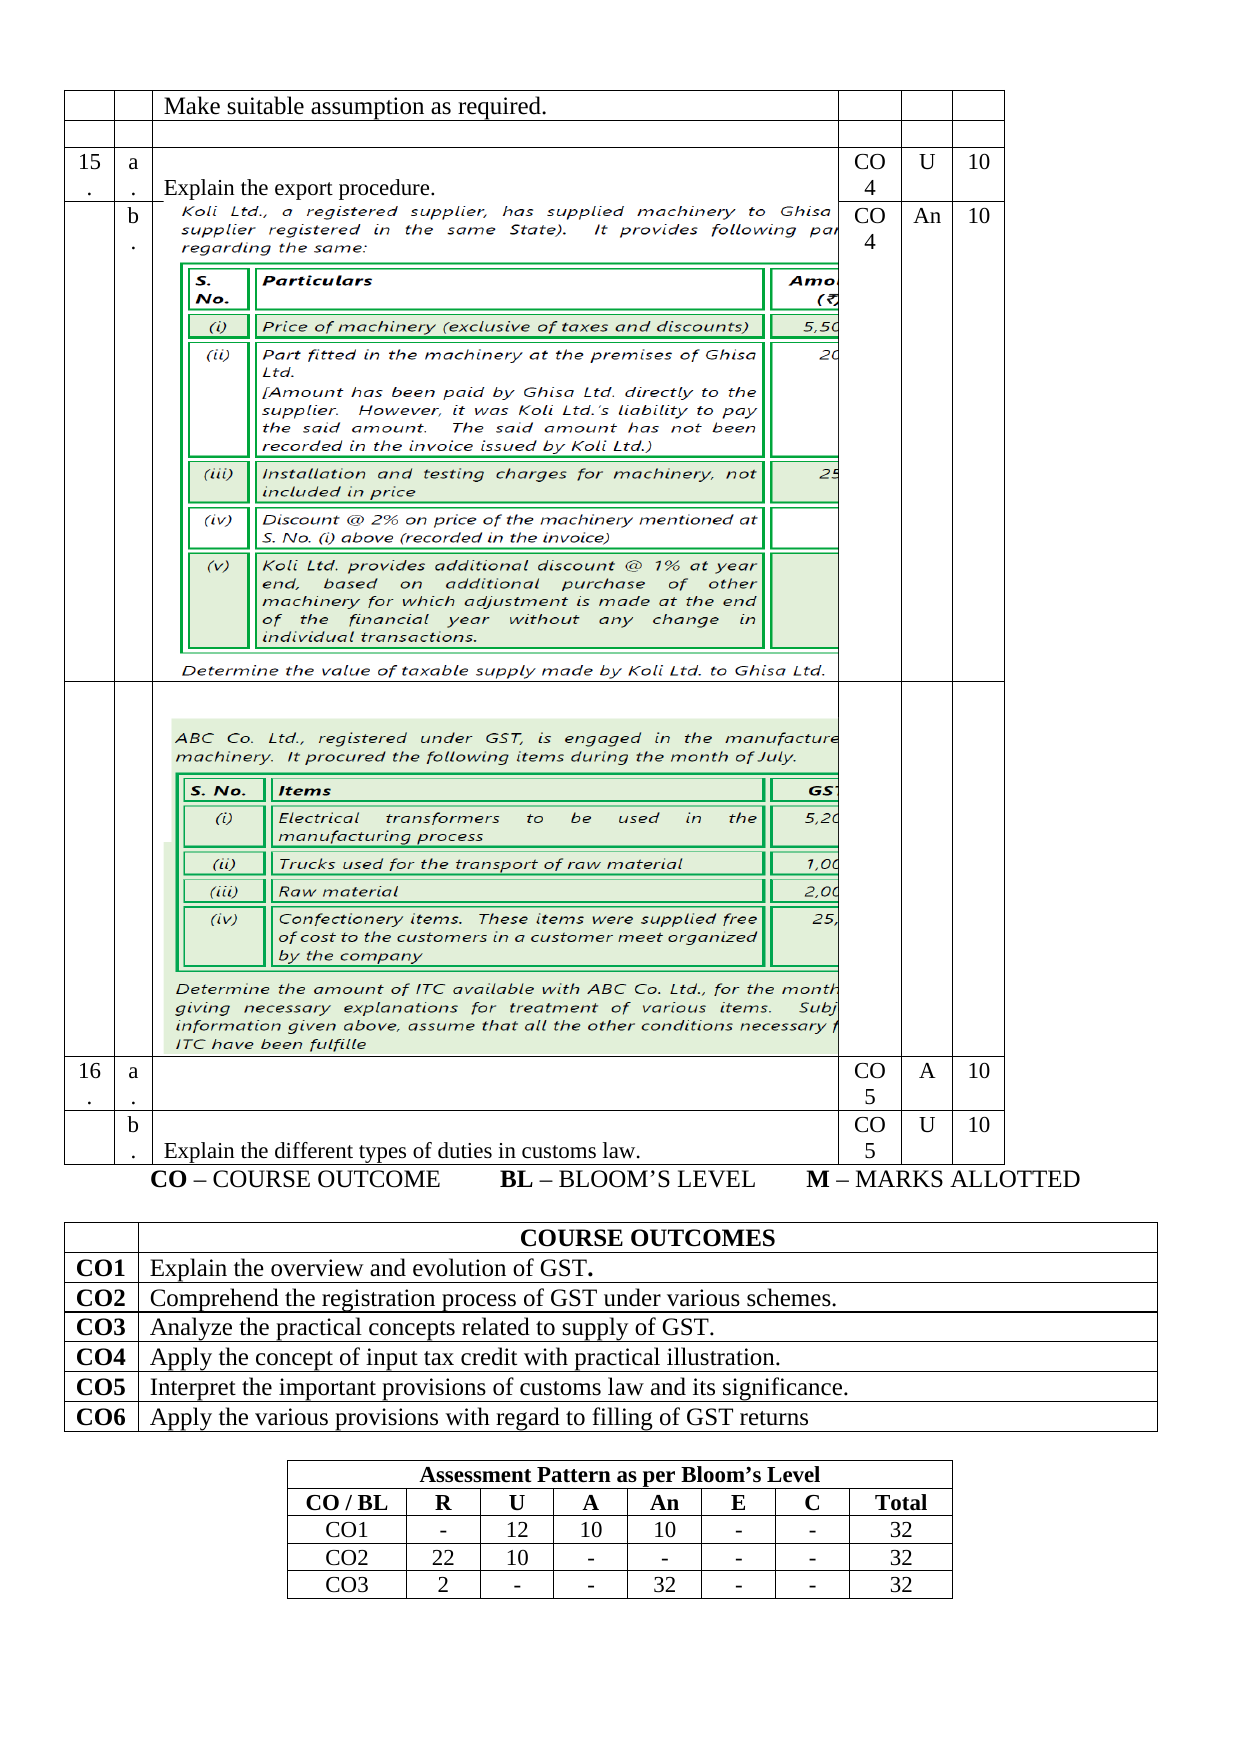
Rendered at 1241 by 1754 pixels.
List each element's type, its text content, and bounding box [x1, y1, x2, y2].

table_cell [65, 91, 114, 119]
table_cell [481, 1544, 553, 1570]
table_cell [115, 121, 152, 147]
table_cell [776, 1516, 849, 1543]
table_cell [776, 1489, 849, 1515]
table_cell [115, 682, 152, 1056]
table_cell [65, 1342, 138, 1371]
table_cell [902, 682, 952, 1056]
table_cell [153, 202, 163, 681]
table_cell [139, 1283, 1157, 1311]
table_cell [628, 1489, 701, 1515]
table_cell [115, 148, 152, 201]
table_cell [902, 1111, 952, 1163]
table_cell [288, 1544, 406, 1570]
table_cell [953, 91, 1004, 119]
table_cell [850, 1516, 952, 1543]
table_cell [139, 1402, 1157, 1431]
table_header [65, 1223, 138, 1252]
text CO – COURSE OUTCOME BL – BLOOM’S LEVEL M – MARKS ALLOTTED [150, 1164, 1090, 1193]
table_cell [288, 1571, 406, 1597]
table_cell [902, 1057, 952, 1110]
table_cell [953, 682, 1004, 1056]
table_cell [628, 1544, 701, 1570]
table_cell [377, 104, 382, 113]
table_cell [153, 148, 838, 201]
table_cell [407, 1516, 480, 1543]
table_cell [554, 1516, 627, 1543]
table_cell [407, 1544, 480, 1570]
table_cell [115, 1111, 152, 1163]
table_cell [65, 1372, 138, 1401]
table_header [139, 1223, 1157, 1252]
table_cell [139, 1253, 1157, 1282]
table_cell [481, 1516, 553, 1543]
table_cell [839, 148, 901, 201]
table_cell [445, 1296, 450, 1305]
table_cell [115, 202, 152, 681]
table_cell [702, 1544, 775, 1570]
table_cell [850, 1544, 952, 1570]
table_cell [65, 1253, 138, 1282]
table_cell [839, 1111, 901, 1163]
picture [163, 201, 839, 681]
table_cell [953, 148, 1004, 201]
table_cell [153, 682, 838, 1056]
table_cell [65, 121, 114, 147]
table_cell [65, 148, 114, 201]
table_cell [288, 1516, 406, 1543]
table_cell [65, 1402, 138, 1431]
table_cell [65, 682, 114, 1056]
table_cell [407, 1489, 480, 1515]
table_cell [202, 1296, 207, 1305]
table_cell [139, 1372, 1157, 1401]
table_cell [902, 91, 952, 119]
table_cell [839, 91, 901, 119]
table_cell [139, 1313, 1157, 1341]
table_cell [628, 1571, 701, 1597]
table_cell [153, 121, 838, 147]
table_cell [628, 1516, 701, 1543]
picture [163, 717, 839, 1056]
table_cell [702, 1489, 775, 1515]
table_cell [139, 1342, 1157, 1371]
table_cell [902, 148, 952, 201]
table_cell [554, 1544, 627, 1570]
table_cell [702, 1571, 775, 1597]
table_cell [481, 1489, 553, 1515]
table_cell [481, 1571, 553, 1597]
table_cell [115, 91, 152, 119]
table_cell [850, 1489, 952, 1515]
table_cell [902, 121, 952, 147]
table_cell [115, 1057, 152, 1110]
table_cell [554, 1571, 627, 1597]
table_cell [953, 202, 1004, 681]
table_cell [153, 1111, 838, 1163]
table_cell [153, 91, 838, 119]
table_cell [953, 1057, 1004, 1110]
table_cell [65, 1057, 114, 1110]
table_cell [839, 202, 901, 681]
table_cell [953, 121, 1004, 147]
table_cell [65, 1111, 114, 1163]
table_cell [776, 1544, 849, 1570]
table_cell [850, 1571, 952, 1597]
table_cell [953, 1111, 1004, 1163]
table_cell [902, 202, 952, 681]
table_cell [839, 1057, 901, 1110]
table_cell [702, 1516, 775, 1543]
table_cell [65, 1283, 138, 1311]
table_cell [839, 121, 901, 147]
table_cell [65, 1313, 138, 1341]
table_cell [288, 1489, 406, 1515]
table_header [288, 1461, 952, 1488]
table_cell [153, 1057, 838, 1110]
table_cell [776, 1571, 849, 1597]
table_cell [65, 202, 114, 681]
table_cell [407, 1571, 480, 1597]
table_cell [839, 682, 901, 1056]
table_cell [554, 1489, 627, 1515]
